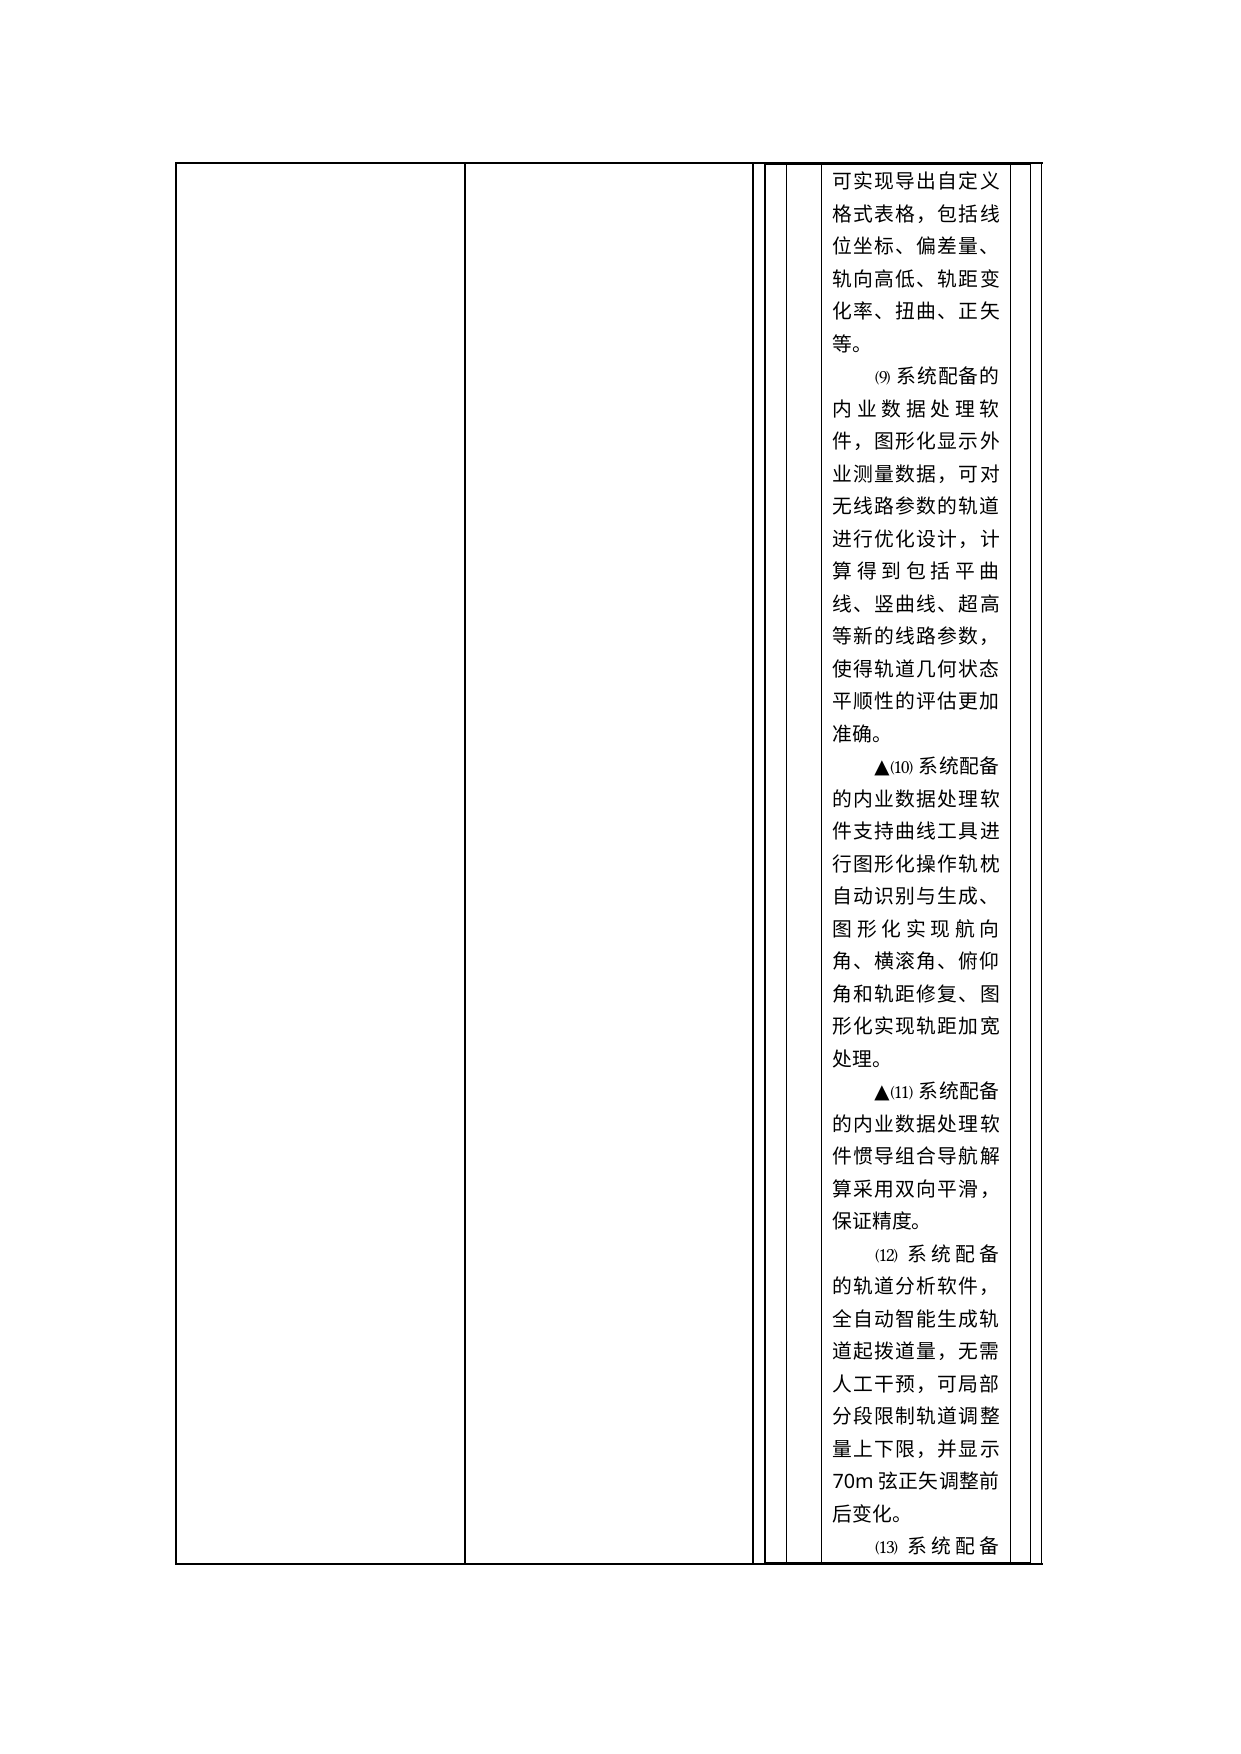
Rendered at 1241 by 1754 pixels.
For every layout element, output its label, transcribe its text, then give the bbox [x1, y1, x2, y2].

table_cell [754, 164, 764, 1563]
table_cell [1011, 165, 1030, 1562]
table_cell [766, 165, 786, 1562]
table_cell [787, 165, 821, 1562]
table_cell [466, 164, 752, 1563]
table_cell 1 [177, 164, 464, 1563]
table_cell [1031, 164, 1041, 1563]
table_cell [822, 165, 1010, 1562]
